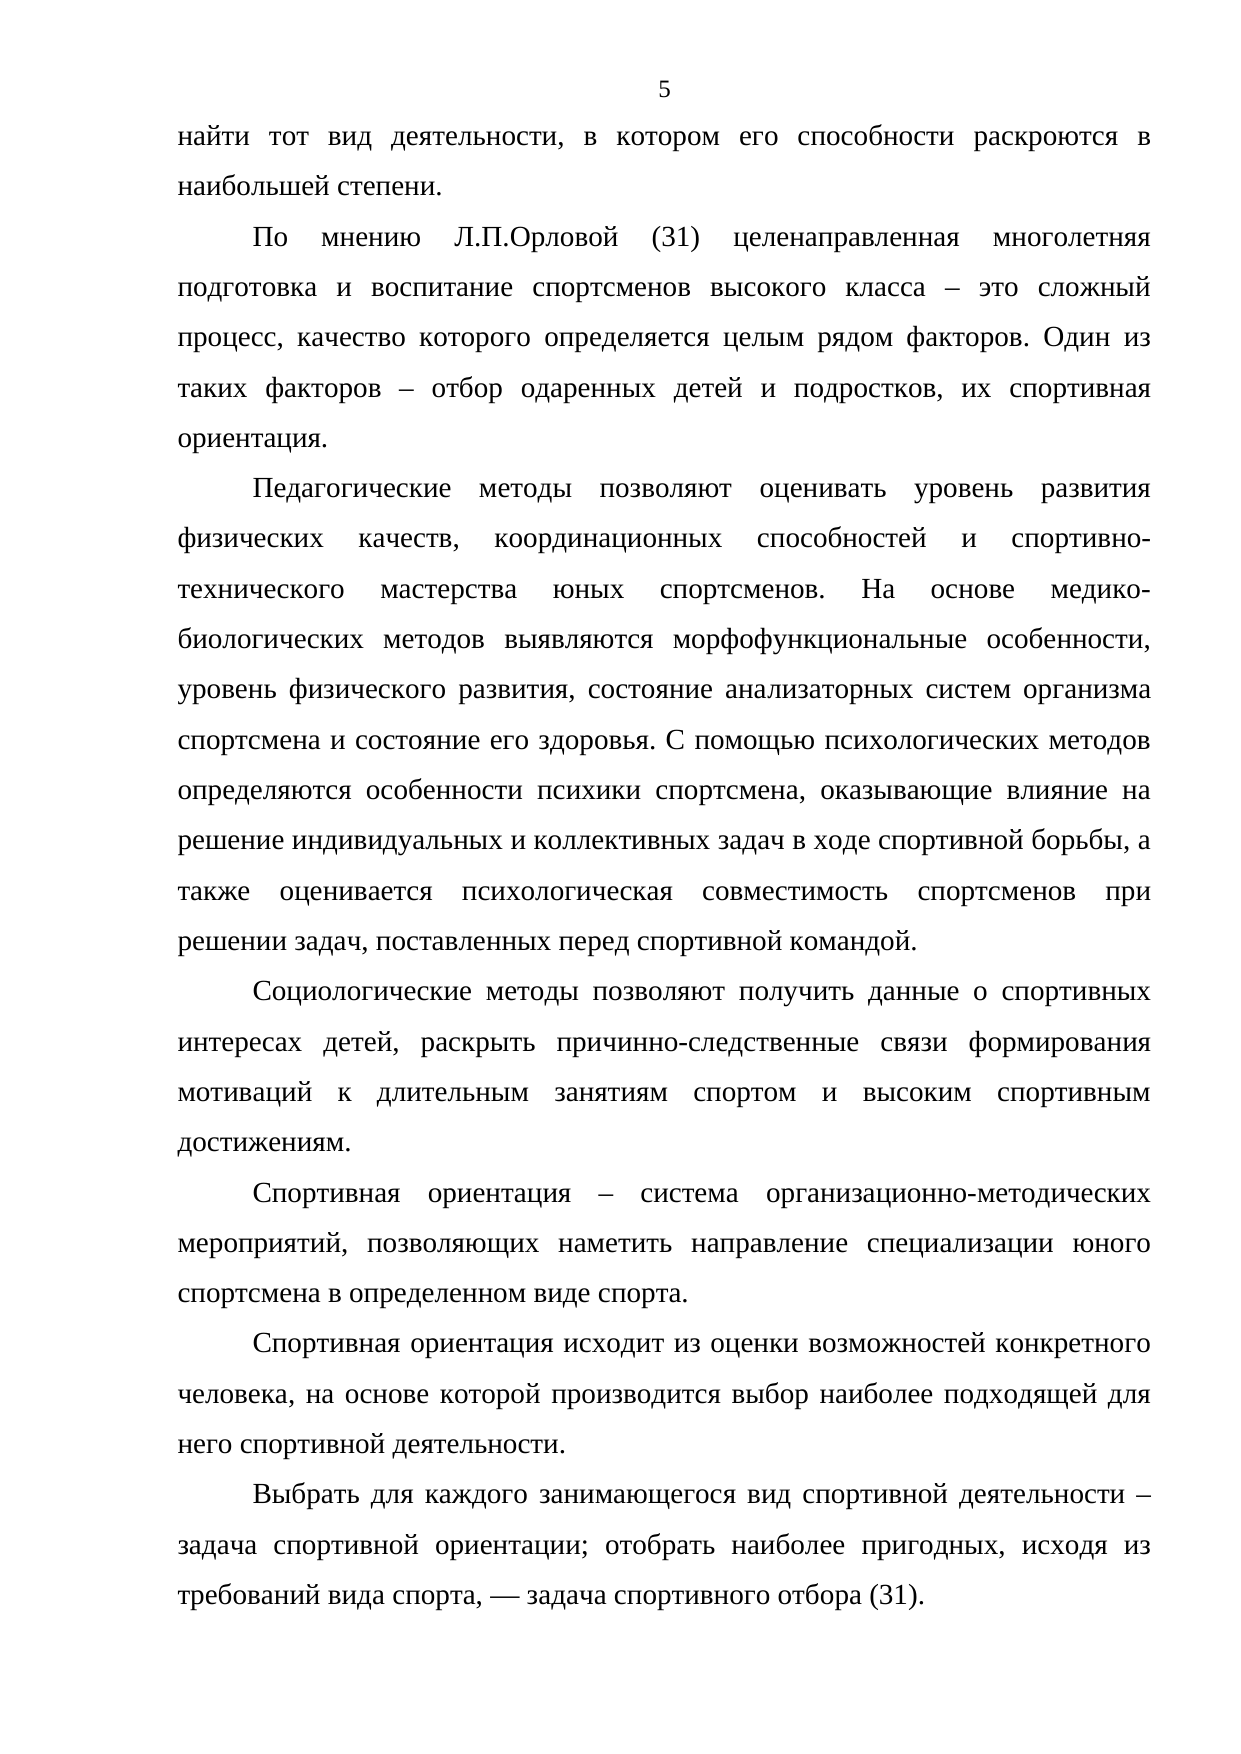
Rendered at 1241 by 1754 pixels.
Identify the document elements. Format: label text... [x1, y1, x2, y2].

text Выбрать для каждого занимающегося вид спортивной деятельности – задача спортивной ориентации; отобрать наиболее пригодных, исходя из требований вида спорта, — задача спортивного отбора (31). [177, 1477, 1152, 1611]
text Спортивная ориентация исходит из оценки возможностей конкретного человека, на основе которой производится выбор наиболее подходящей для него спортивной деятельности. [177, 1326, 1152, 1460]
text По мнению Л.П.Орловой (31) целенаправленная многолетняя подготовка и воспитание спортсменов высокого класса – это сложный процесс, качество которого определяется целым рядом факторов. Один из таких факторов – отбор одаренных детей и подростков, их спортивная ориентация. [177, 219, 1152, 453]
text Социологические методы позволяют получить данные о спортивных интересах детей, раскрыть причинно-следственные связи формирования мотиваций к длительным занятиям спортом и высоким спортивным достижениям. [177, 973, 1152, 1158]
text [177, 118, 1152, 202]
text Спортивная ориентация – система организационно-методических мероприятий, позволяющих наметить направление специализации юного спортсмена в определенном виде спорта. [177, 1175, 1152, 1309]
text Педагогические методы позволяют оценивать уровень развития физических качеств, координационных способностей и спортивно-технического мастерства юных спортсменов. На основе медико-биологических методов выявляются морфофункциональные особенности, уровень физического развития, состояние анализаторных систем организма спортсмена и состояние его здоровья. С помощью психологических методов определяются особенности психики спортсмена, оказывающие влияние на решение индивидуальных и коллективных задач в ходе спортивной борьбы, а также оценивается психологическая совместимость спортсменов при решении задач, поставленных перед спортивной командой. [177, 470, 1152, 957]
